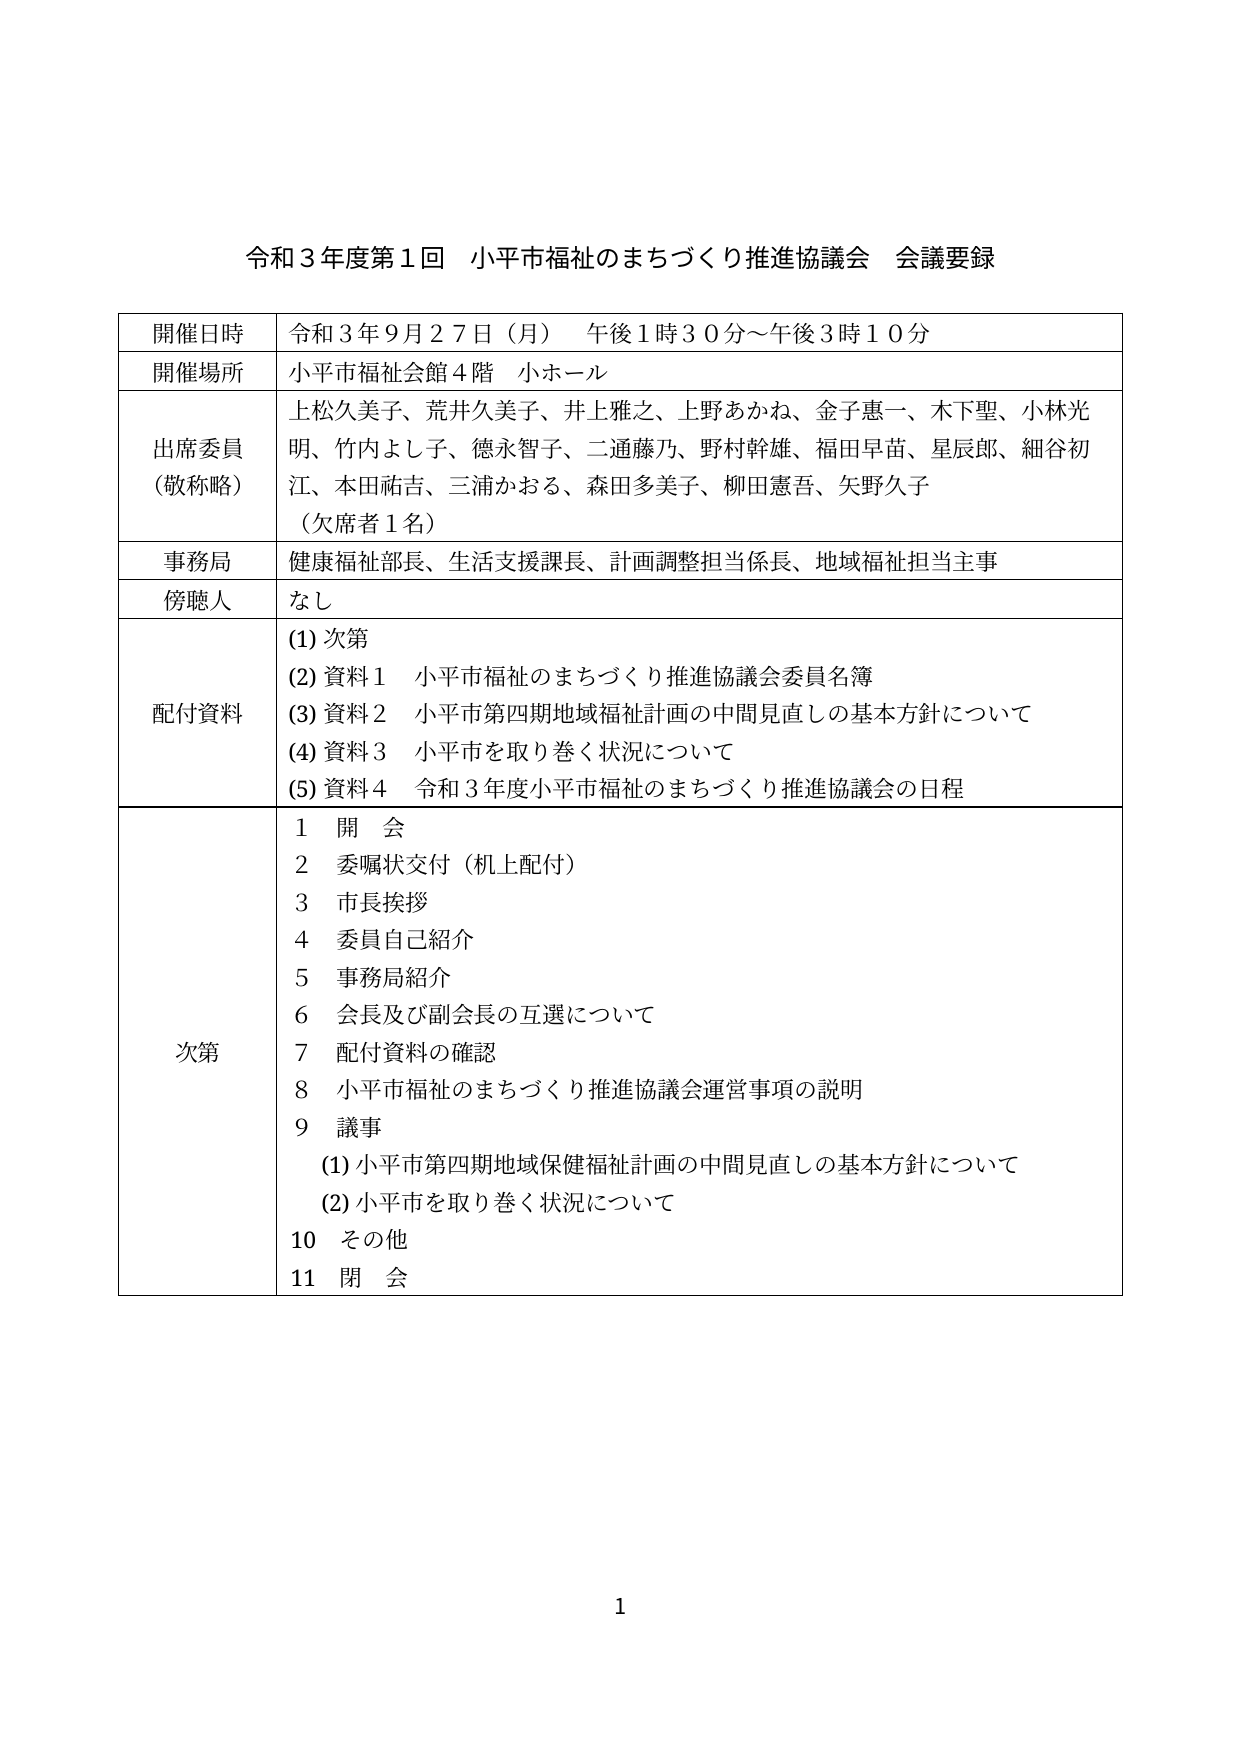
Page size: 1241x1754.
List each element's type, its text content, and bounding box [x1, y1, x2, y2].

table_cell 健康福祉部長、生活支援課長、計画調整担当係長、地域福祉担当主事 [277, 542, 1122, 579]
table_cell 出席委員 （敬称略） [119, 391, 276, 541]
table_cell 事務局 [119, 542, 276, 579]
table_cell 開催場所 [119, 352, 276, 390]
table_cell 傍聴人 [119, 580, 276, 618]
table_cell 上松久美子、荒井久美子、井上雅之、上野あかね、金子惠一、木下聖、小林光明、竹内よし子、德永智子、二通藤乃、野村幹雄、福田早苗、星辰郎、細谷初江、本田祐吉、三浦かおる、森田多美子、柳田憲吾、矢野久子 （欠席者１名） [277, 391, 1122, 541]
table_header 開催日時 [119, 314, 276, 351]
table_cell 小平市福祉会館４階 小ホール [277, 352, 1122, 390]
table_cell １ 開 会 ２ 委嘱状交付（机上配付） ３ 市長挨拶 ４ 委員自己紹介 ５ 事務局紹介 ６ 会長及び副会長の互選について ７ 配付資料の確認 ８ 小平市福祉のまちづくり推進協議会運営事項の説明 ９ 議事 (1) 小平市第四期地域保健福祉計画の中間見直しの基本方針について (2) 小平市を取り巻く状況について 10 その他 11 閉 会 [277, 808, 1122, 1295]
table_cell 次第 [119, 808, 276, 1295]
table_header 令和３年９月２７日（月） 午後１時３０分～午後３時１０分 [277, 314, 1122, 351]
table_cell (1) 次第 (2) 資料１ 小平市福祉のまちづくり推進協議会委員名簿 (3) 資料２ 小平市第四期地域福祉計画の中間見直しの基本方針について (4) 資料３ 小平市を取り巻く状況について (5) 資料４ 令和３年度小平市福祉のまちづくり推進協議会の日程 [277, 619, 1122, 806]
table_cell 配付資料 [119, 619, 276, 806]
table_cell なし [277, 580, 1122, 618]
text 令和３年度第１回 小平市福祉のまちづくり推進協議会 会議要録 [118, 238, 1122, 275]
